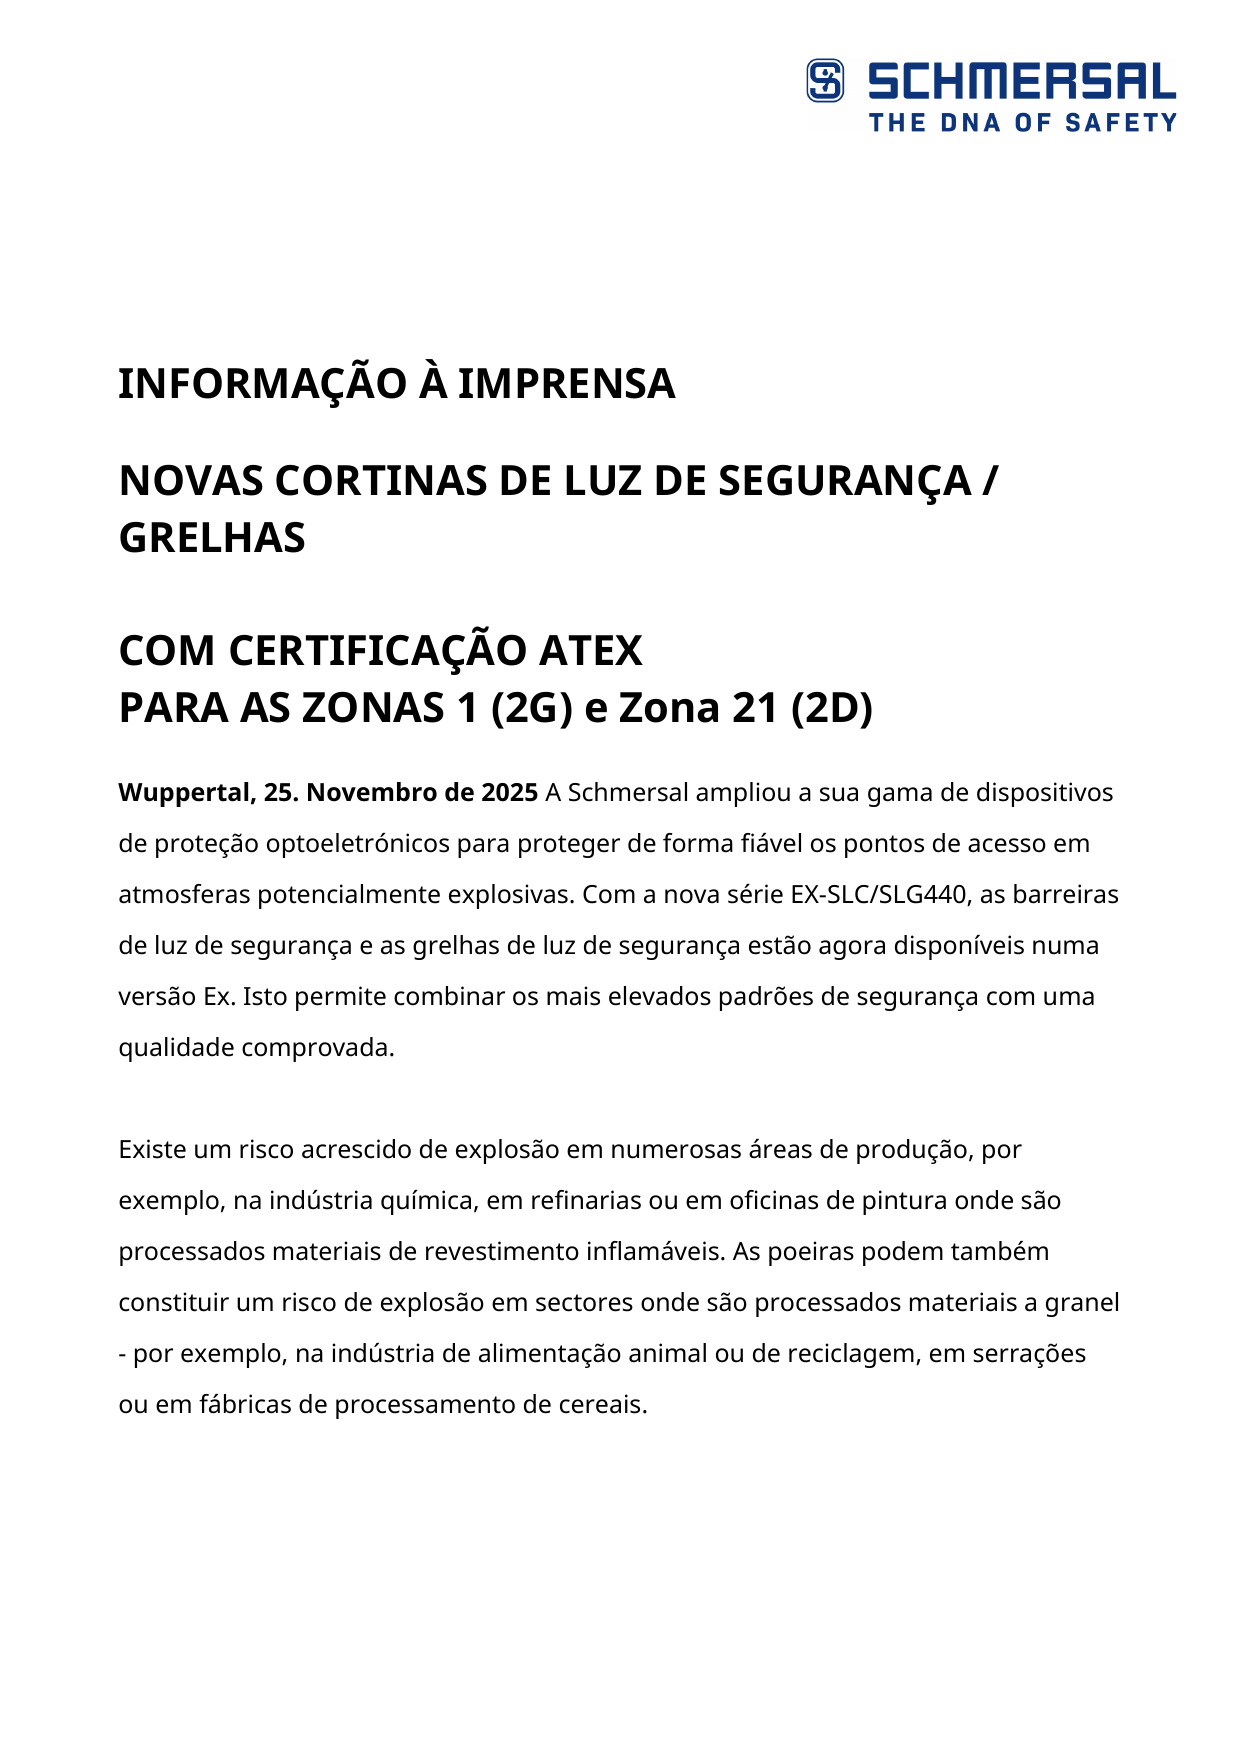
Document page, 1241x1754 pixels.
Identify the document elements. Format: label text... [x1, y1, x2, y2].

text NOVAS CORTINAS DE LUZ DE SEGURANÇA / GRELHAS [118, 451, 1122, 564]
text COM CERTIFICAÇÃO ATEX [118, 621, 1122, 678]
picture [806, 58, 1177, 132]
text PARA AS ZONAS 1 (2G) e Zona 21 (2D) [118, 678, 1122, 735]
text Wuppertal, 25. Novembro de 2025 A Schmersal ampliou a sua gama de dispositivos de proteção optoeletrónicos para proteger de forma fiável os pontos de acesso em atmosferas potencialmente explosivas. Com a nova série EX-SLC/SLG440, as barreiras de luz de segurança e as grelhas de luz de segurança estão agora disponíveis numa versão Ex. Isto permite combinar os mais elevados padrões de segurança com uma qualidade comprovada. [118, 774, 1122, 1064]
text INFORMAÇÃO À IMPRENSA [118, 354, 1122, 411]
text Existe um risco acrescido de explosão em numerosas áreas de produção, por exemplo, na indústria química, em refinarias ou em oficinas de pintura onde são processados materiais de revestimento inflamáveis. As poeiras podem também constituir um risco de explosão em sectores onde são processados materiais a granel - por exemplo, na indústria de alimentação animal ou de reciclagem, em serrações ou em fábricas de processamento de cereais. [118, 1132, 1122, 1421]
